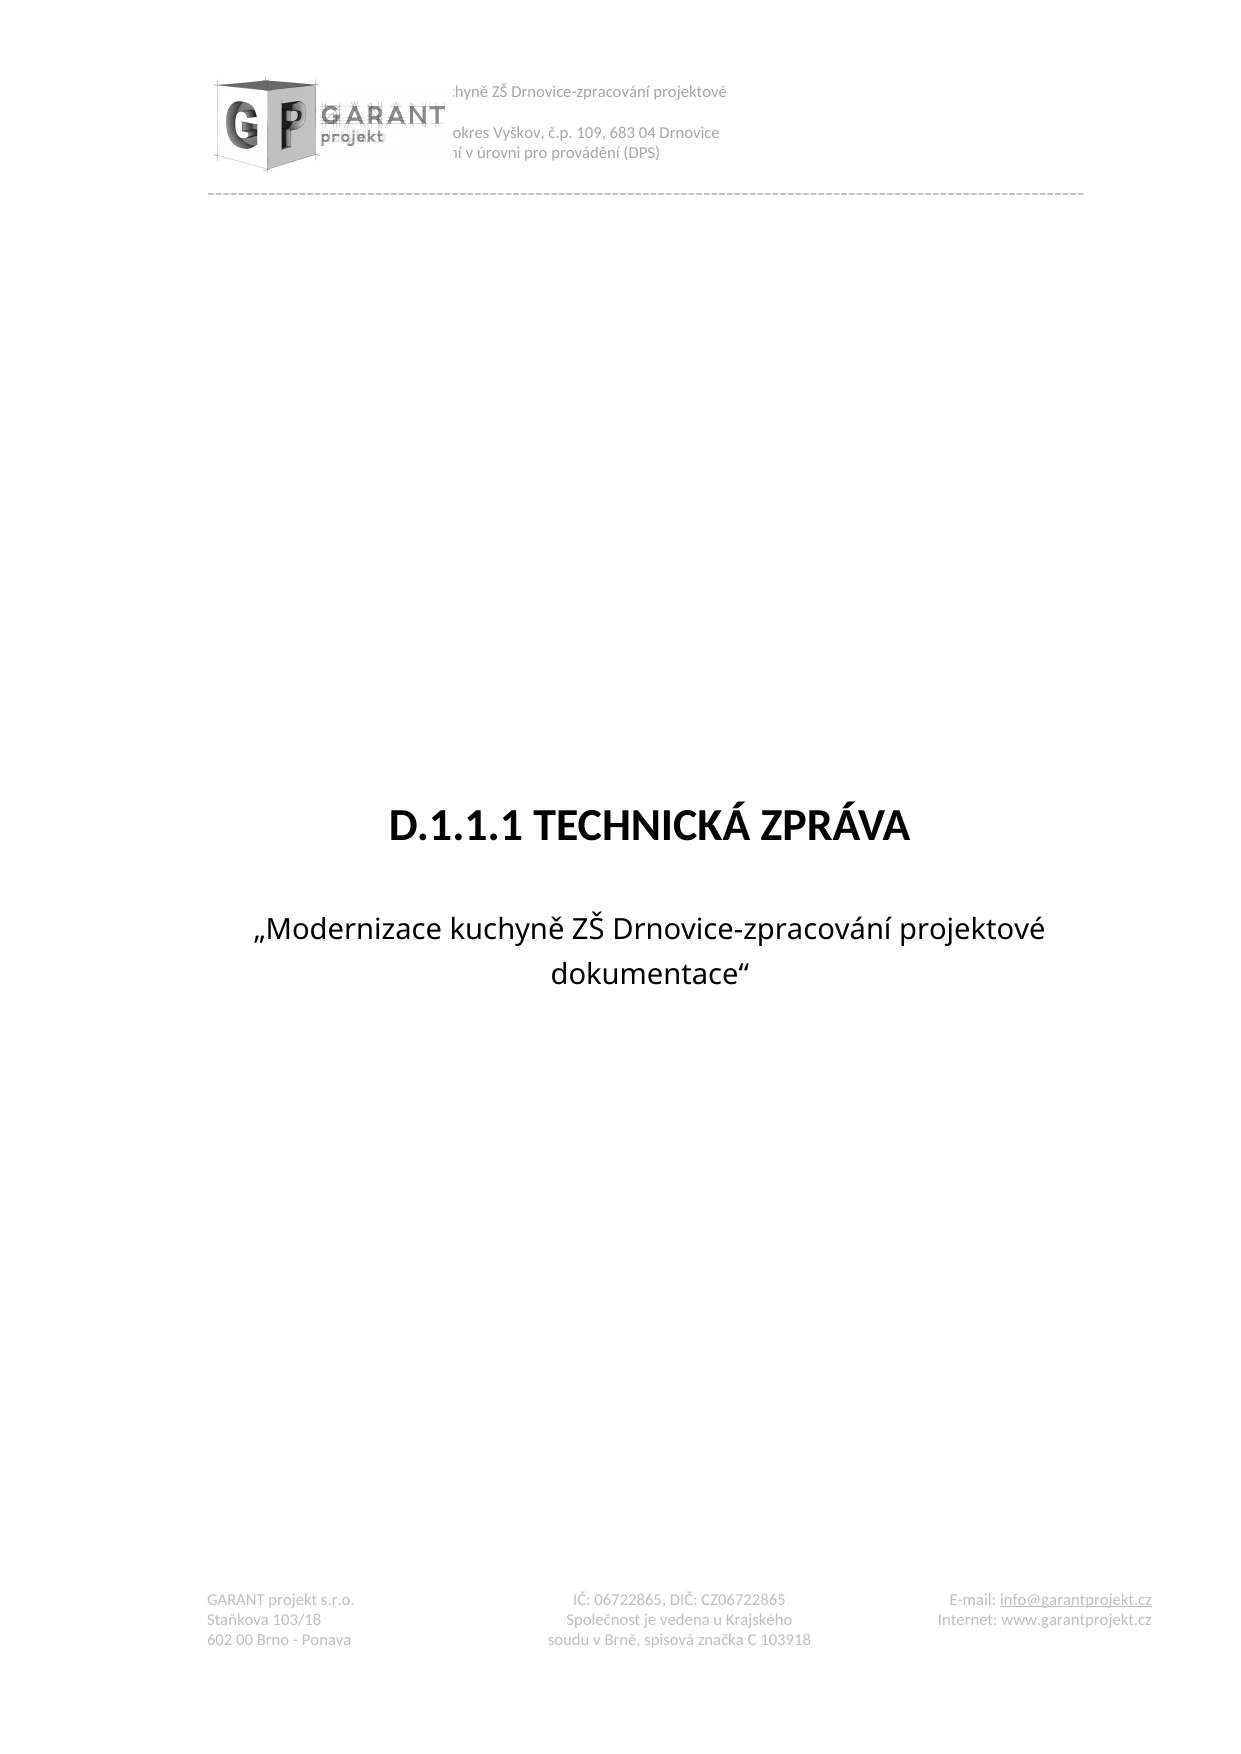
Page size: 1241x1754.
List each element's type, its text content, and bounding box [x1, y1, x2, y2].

text „Modernizace kuchyně ZŠ Drnovice-zpracování projektové dokumentace“ [207, 908, 1092, 993]
picture [206, 73, 454, 177]
subtitle d.1.1.1 TECHNICKÁ ZPRÁVA [207, 796, 1092, 852]
